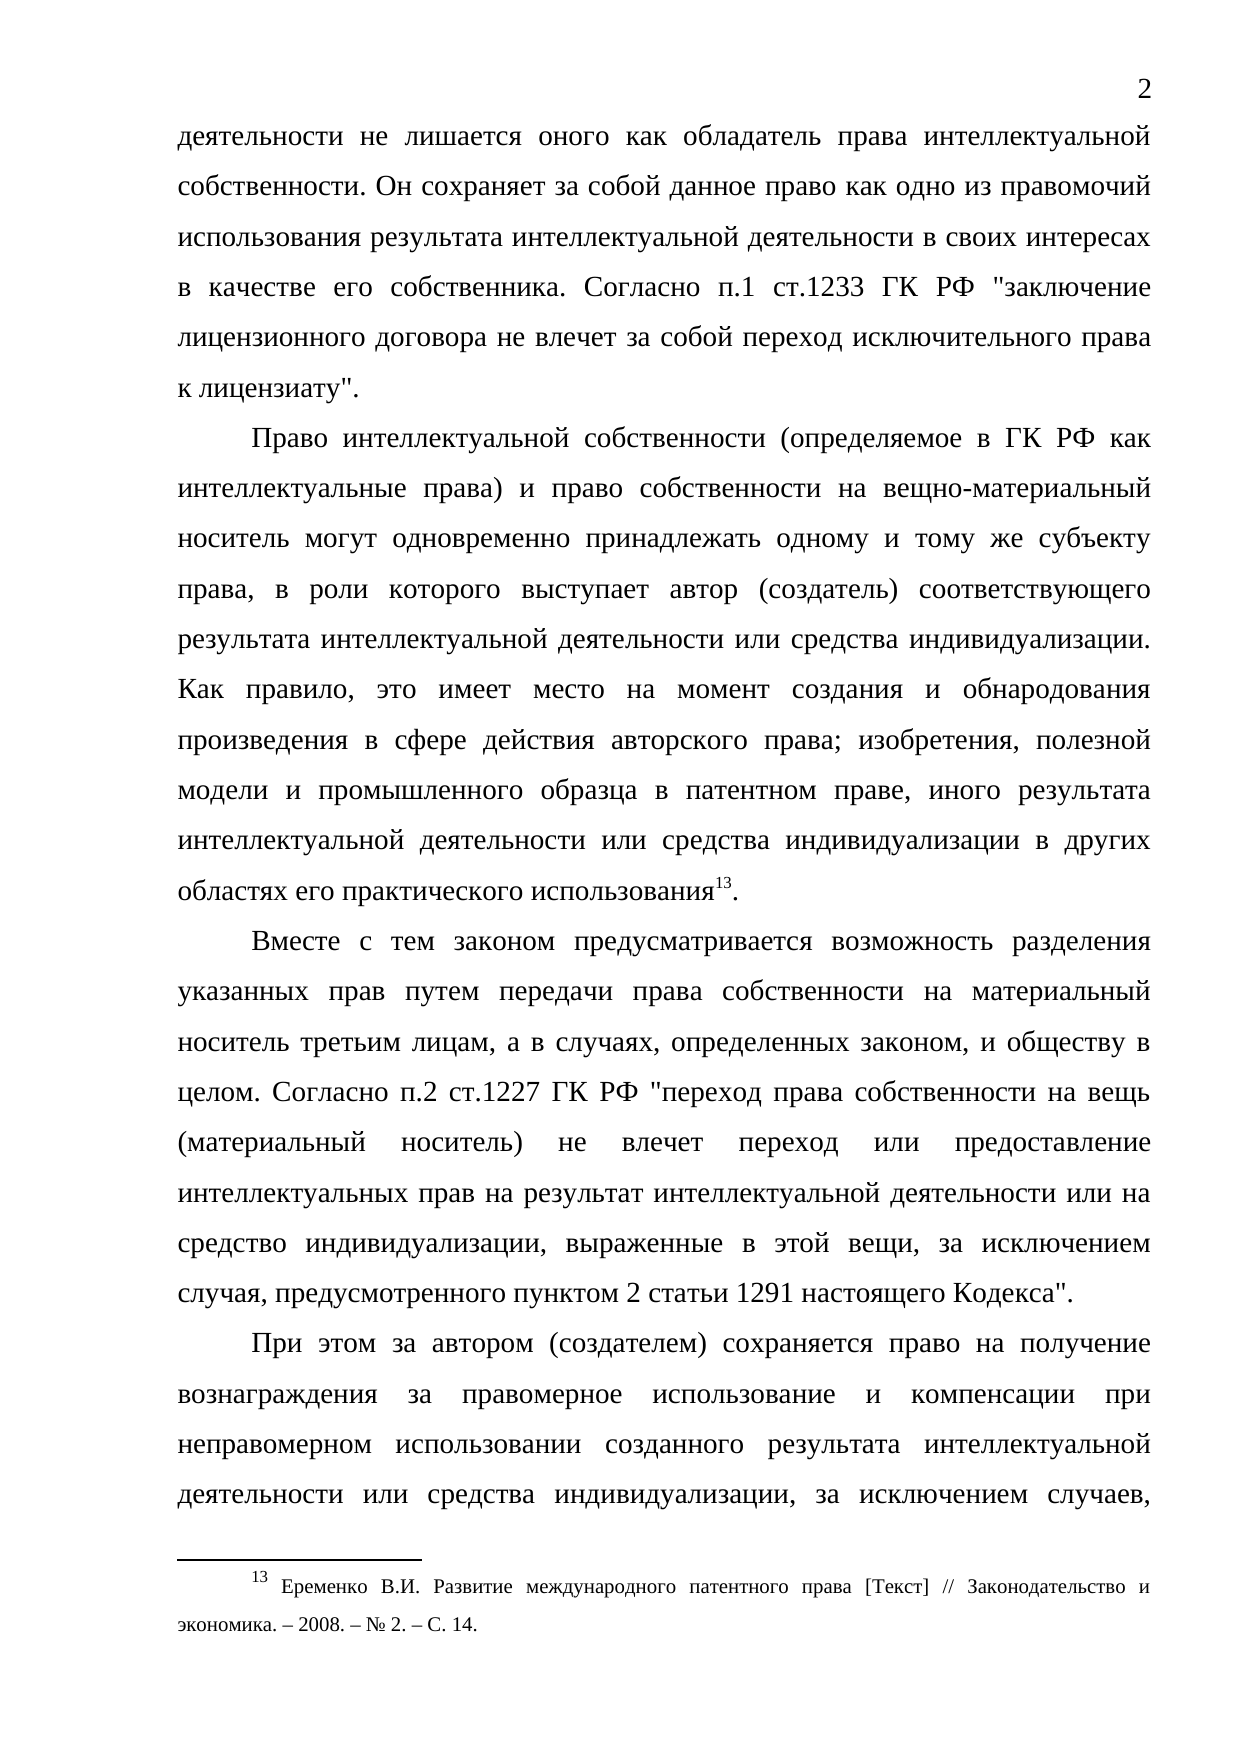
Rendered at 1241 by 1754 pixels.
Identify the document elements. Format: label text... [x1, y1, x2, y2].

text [177, 118, 1152, 403]
text Право интеллектуальной собственности (определяемое в ГК РФ как интеллектуальные права) и право собственности на вещно-материальный носитель могут одновременно принадлежать одному и тому же субъекту права, в роли которого выступает автор (создатель) соответствующего результата интеллектуальной деятельности или средства индивидуализации. Как правило, это имеет место на момент создания и обнародования произведения в сфере действия авторского права; изобретения, полезной модели и промышленного образца в патентном праве, иного результата интеллектуальной деятельности или средства индивидуализации в других областях его практического использования. [177, 420, 1152, 906]
text Вместе с тем законом предусматривается возможность разделения указанных прав путем передачи права собственности на материальный носитель третьим лицам, а в случаях, определенных законом, и обществу в целом. Согласно п.2 ст.1227 ГК РФ "переход права собственности на вещь (материальный носитель) не влечет переход или предоставление интеллектуальных прав на результат интеллектуальной деятельности или на средство индивидуализации, выраженные в этой вещи, за исключением случая, предусмотренного пунктом 2 статьи 1291 настоящего Кодекса". [177, 923, 1152, 1309]
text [177, 1326, 1152, 1510]
